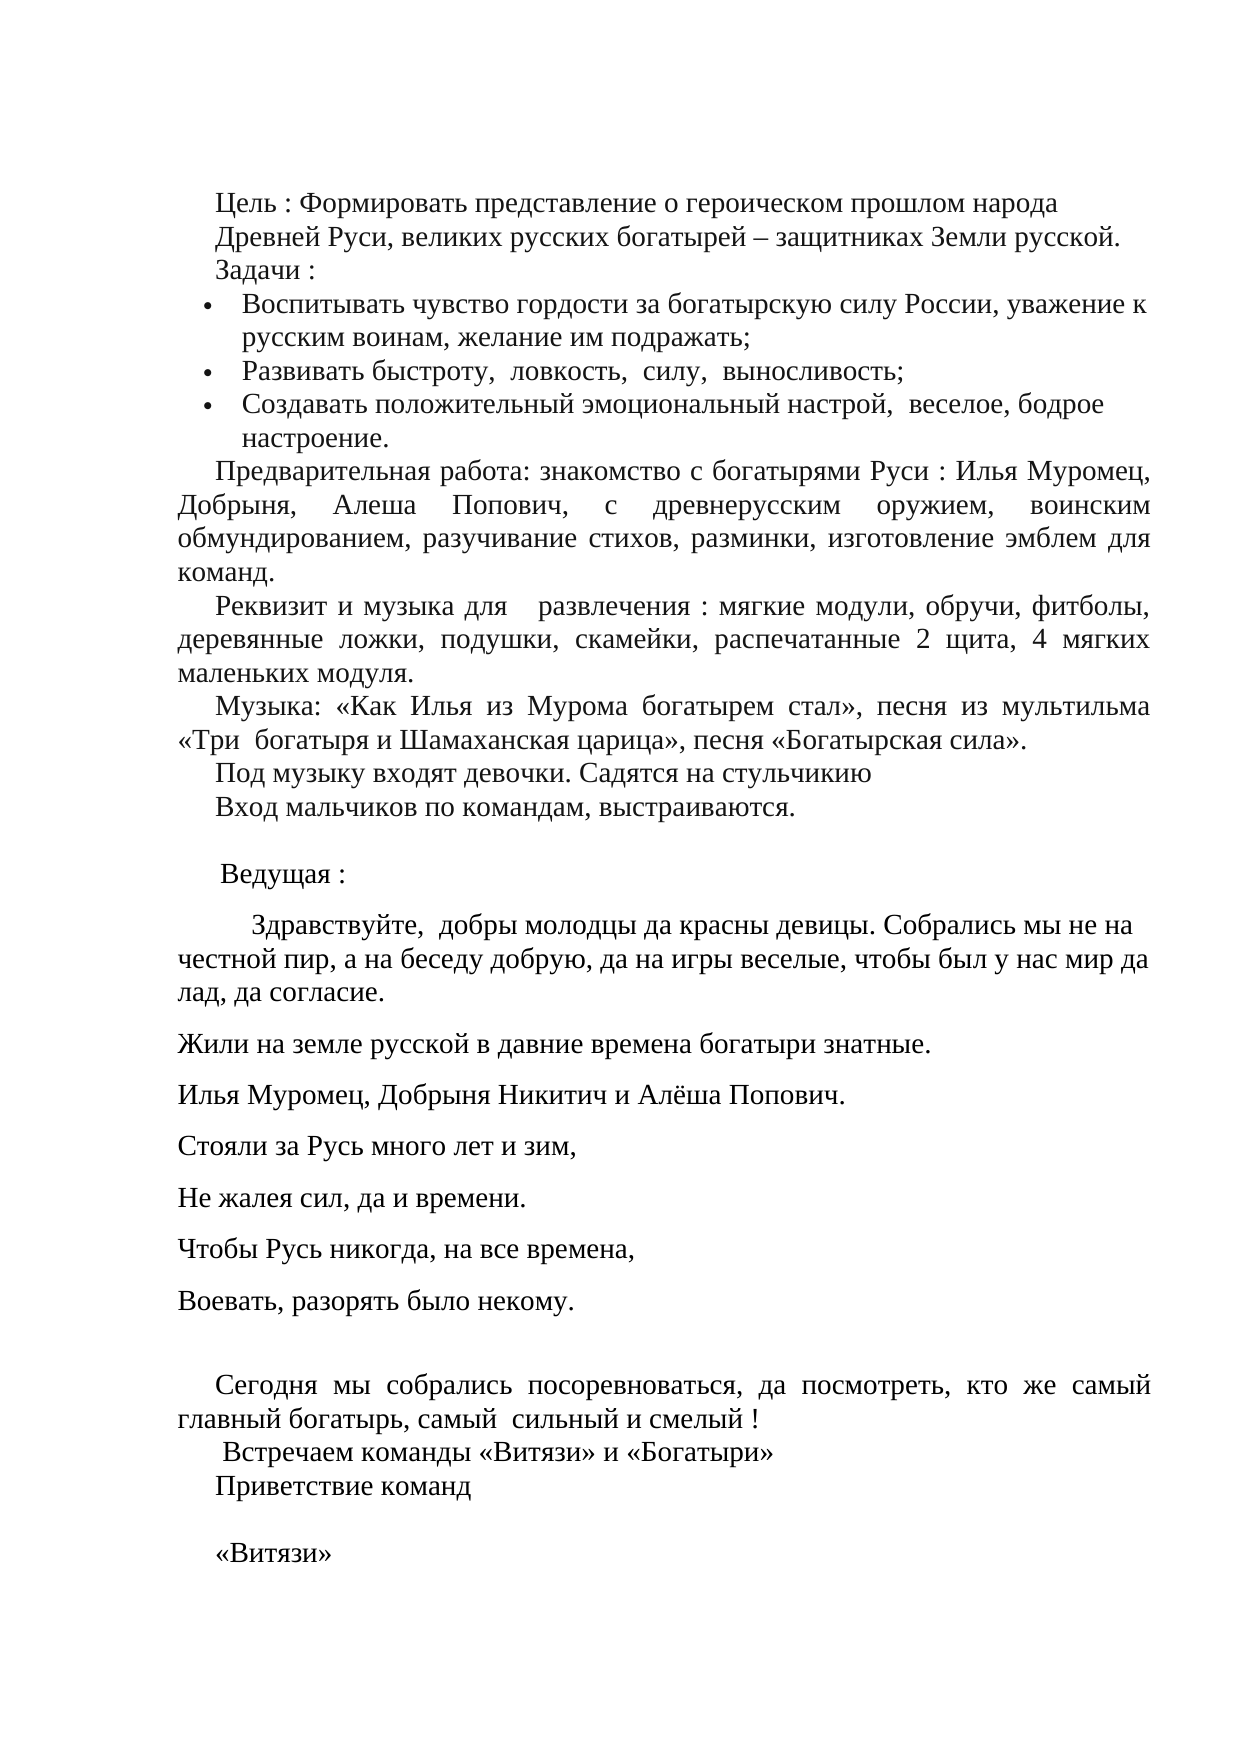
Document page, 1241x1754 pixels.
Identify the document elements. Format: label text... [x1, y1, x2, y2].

list Развивать быстроту, ловкость, силу, выносливость; [204, 353, 1152, 386]
text Здравствуйте, добры молодцы да красны девицы. Собрались мы не на честной пир, а на беседу добрую, да на игры веселые, чтобы был у нас мир да лад, да согласие. [177, 907, 1152, 1008]
text Приветствие команд [177, 1468, 1152, 1502]
text Встречаем команды «Витязи» и «Богатыри» [177, 1434, 1152, 1468]
list Воспитывать чувство гордости за богатырскую силу России, уважение к русским воинам, желание им подражать; [204, 286, 1152, 353]
text Илья Муромец, Добрыня Никитич и Алёша Попович. [177, 1077, 1152, 1111]
text Чтобы Русь никогда, на все времена, [177, 1231, 1152, 1265]
text Цель : Формировать представление о героическом прошлом народа Древней Руси, великих русских богатырей – защитниках Земли русской. [215, 185, 1152, 252]
text Вход мальчиков по командам, выстраиваются. [177, 789, 1152, 822]
text Реквизит и музыка для развлечения : мягкие модули, обручи, фитболы, деревянные ложки, подушки, скамейки, распечатанные 2 щита, 4 мягких маленьких модуля. [177, 588, 1152, 688]
text Воевать, разорять было некому. [177, 1283, 1152, 1316]
text Стояли за Русь много лет и зим, [177, 1128, 1152, 1162]
text Жили на земле русской в давние времена богатыри знатные. [177, 1026, 1152, 1059]
text Ведущая : [177, 856, 1152, 889]
text Задачи : [215, 252, 1152, 286]
text Не жалея сил, да и времени. [177, 1180, 1152, 1213]
text Под музыку входят девочки. Садятся на стульчикию [177, 755, 1152, 789]
list Создавать положительный эмоциональный настрой, веселое, бодрое настроение. [204, 386, 1152, 453]
text «Витязи» [177, 1535, 1152, 1569]
text Сегодня мы собрались посоревноваться, да посмотреть, кто же самый главный богатырь, самый сильный и смелый ! [177, 1367, 1152, 1434]
text Музыка: «Как Илья из Мурома богатырем стал», песня из мультильма «Три богатыря и Шамаханская царица», песня «Богатырская сила». [177, 688, 1152, 755]
text Предварительная работа: знакомство с богатырями Руси : Илья Муромец, Добрыня, Алеша Попович, с древнерусским оружием, воинским обмундированием, разучивание стихов, разминки, изготовление эмблем для команд. [177, 453, 1152, 588]
